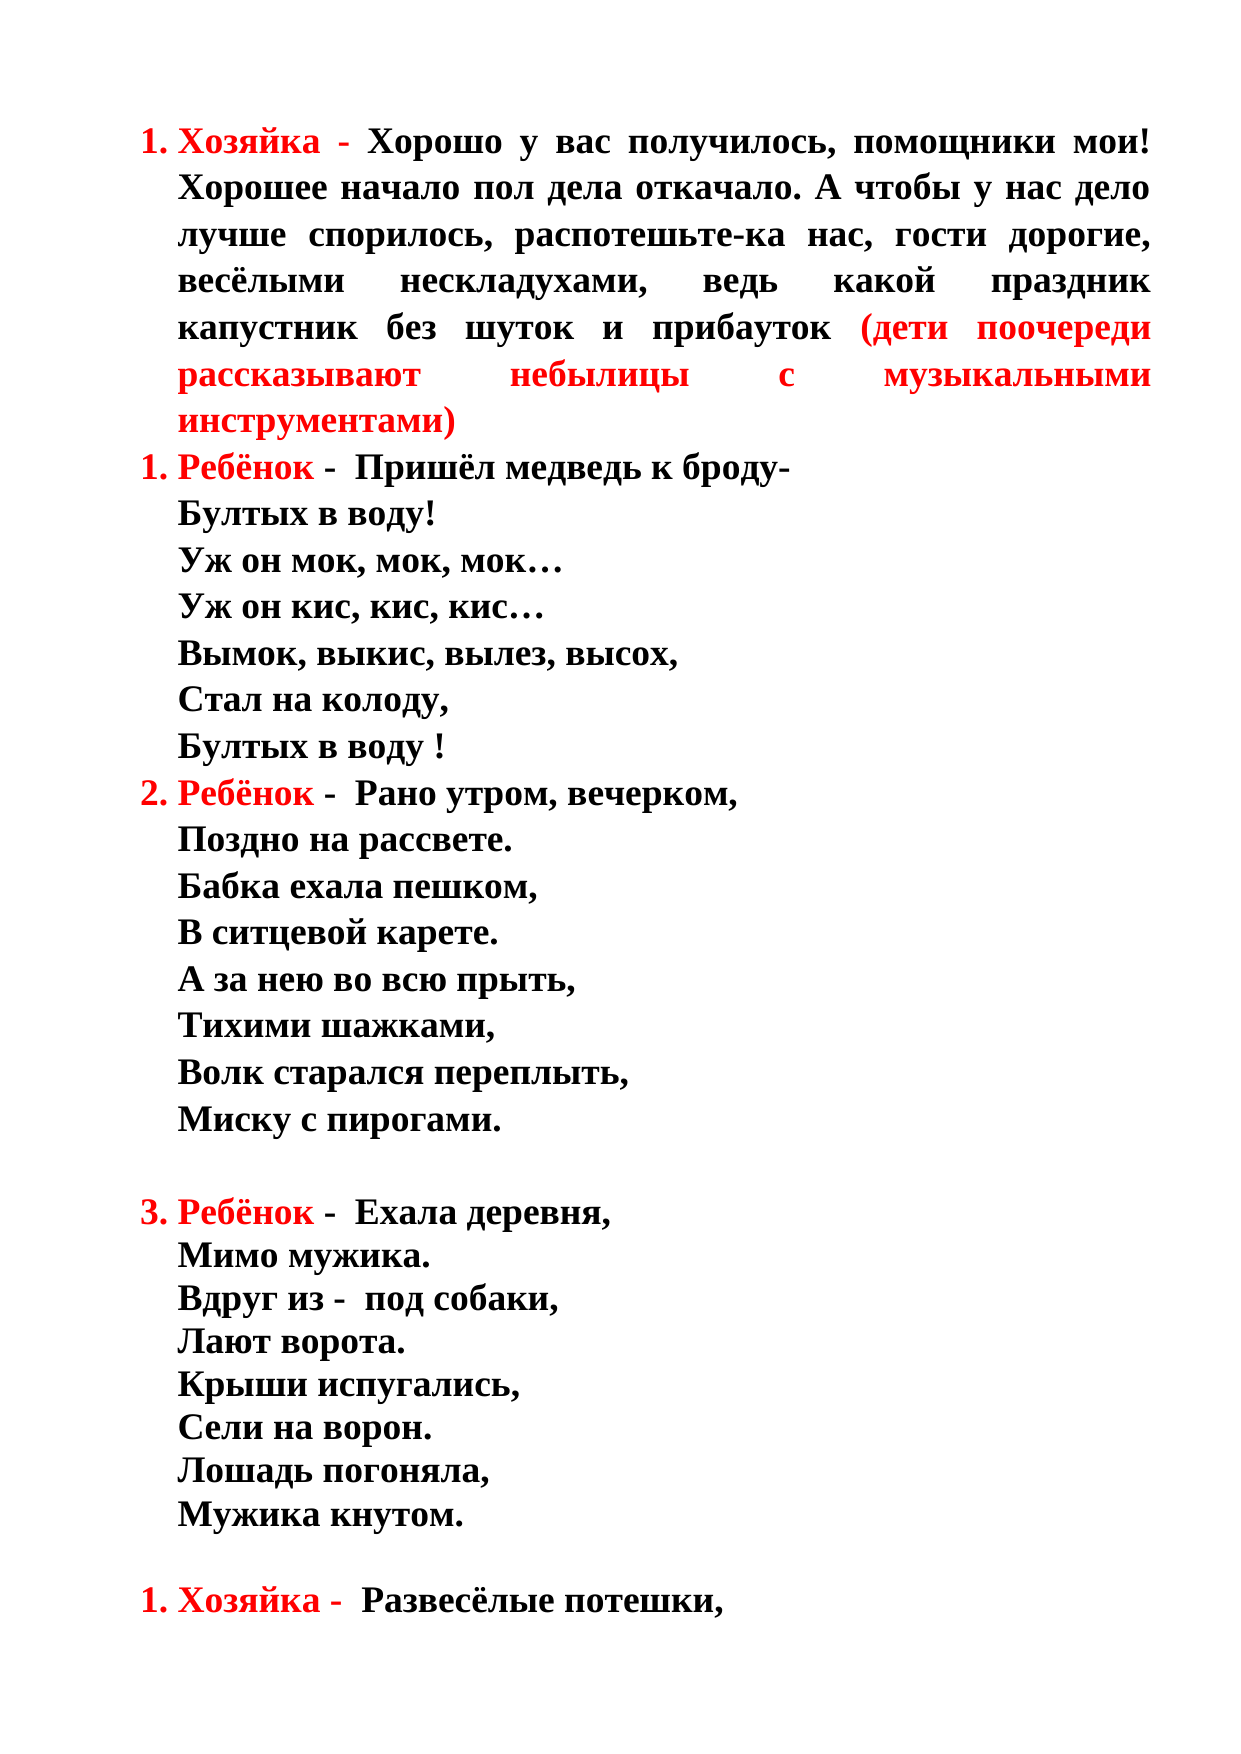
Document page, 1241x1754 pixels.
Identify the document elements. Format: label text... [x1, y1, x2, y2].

list Хозяйка - Развесёлые потешки, [140, 1577, 1152, 1620]
list Бултых в воду! [177, 491, 1152, 534]
text Мужика кнутом. [177, 1491, 1152, 1534]
list Ребёнок - Пришёл медведь к броду- [140, 444, 1152, 487]
text Сели на ворон. [177, 1405, 1152, 1448]
text Лают ворота. [177, 1318, 1152, 1362]
text Лошадь погоняла, [177, 1448, 1152, 1491]
list Ребёнок - Рано утром, вечерком, [140, 770, 1152, 813]
list В ситцевой карете. [177, 910, 1152, 953]
list Ребёнок - Ехала деревня, [140, 1189, 1152, 1232]
list Волк старался переплыть, [177, 1049, 1152, 1092]
text Крыши испугались, [177, 1362, 1152, 1405]
list Бултых в воду ! [177, 723, 1152, 767]
list Хозяйка - Хорошо у вас получилось, помощники мои! Хорошее начало пол дела откачало. А чтобы у нас дело лучше спорилось, распотешьте-ка нас, гости дорогие, весёлыми нескладухами, ведь какой праздник капустник без шуток и прибауток (дети поочереди рассказывают небылицы с музыкальными инструментами) [140, 118, 1152, 441]
list А за нею во всю прыть, [177, 956, 1152, 999]
list Поздно на рассвете. [177, 817, 1152, 860]
list Бабка ехала пешком, [177, 863, 1152, 906]
text Вдруг из - под собаки, [177, 1275, 1152, 1318]
list Тихими шажками, [177, 1003, 1152, 1046]
list Уж он кис, кис, кис… [177, 584, 1152, 627]
list Миску с пирогами. [177, 1096, 1152, 1139]
list Вымок, выкис, вылез, высох, [177, 630, 1152, 673]
list Уж он мок, мок, мок… [177, 537, 1152, 580]
list Стал на колоду, [177, 677, 1152, 720]
list Мимо мужика. [177, 1232, 1152, 1275]
